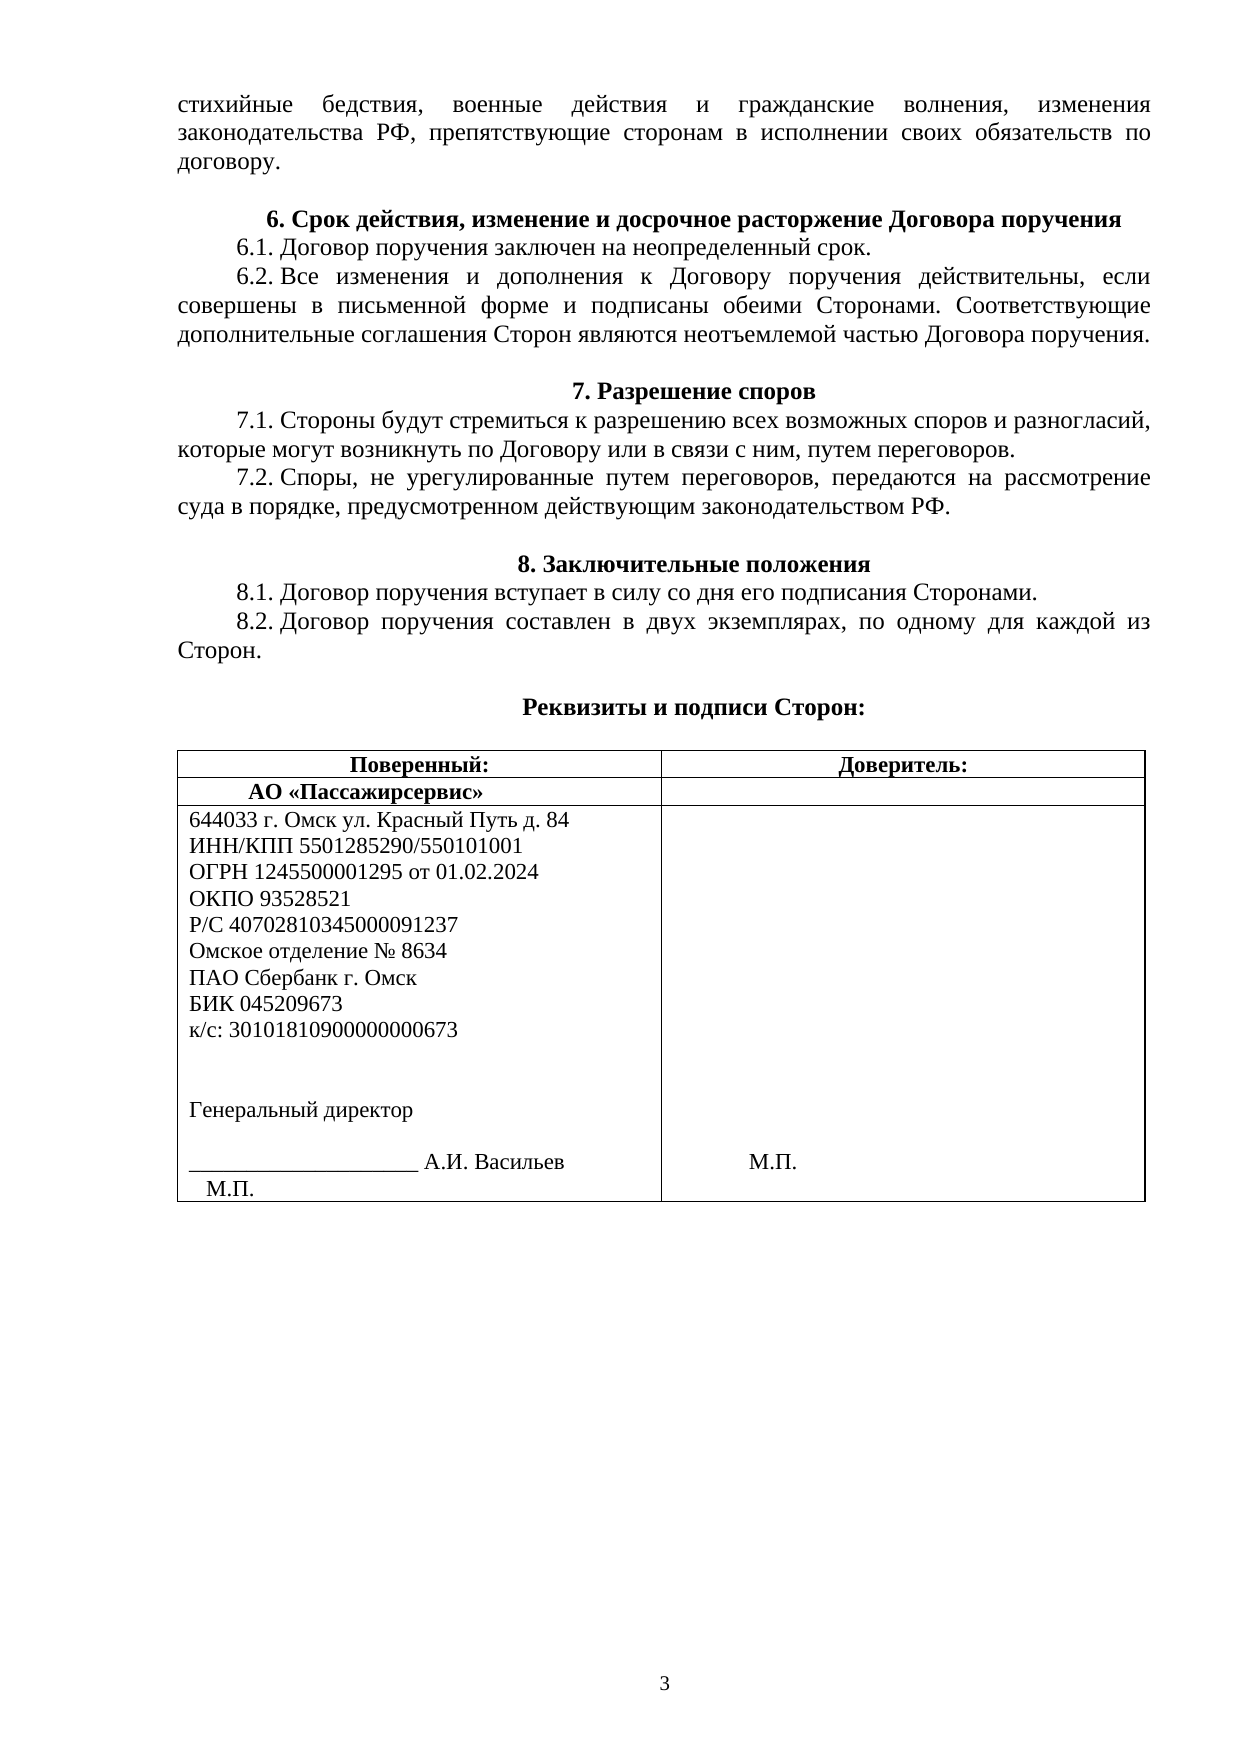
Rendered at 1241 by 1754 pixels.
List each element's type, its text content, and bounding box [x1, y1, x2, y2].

text 6. Срок действия, изменение и досрочное расторжение Договора поручения [177, 204, 1152, 232]
table_header Доверитель: [662, 751, 1144, 777]
table_cell 644033 г. Омск ул. Красный Путь д. 84 ИНН/КПП 5501285290/550101001 ОГРН 1245500001295 от 01.02.2024 ОКПО 93528521 Р/С 40702810345000091237 Омское отделение № 8634 ПАО Сбербанк г. Омск БИК 045209673 к/с: 30101810900000000673 Генеральный директор ____________________ А.И. Васильев М.П. [178, 806, 661, 1201]
text 7. Разрешение споров [177, 376, 1152, 405]
table_cell АО «Пассажирсервис» [178, 778, 661, 805]
text Реквизиты и подписи Сторон: [177, 692, 1152, 721]
table_header Поверенный: [178, 751, 661, 777]
text 7.1. Стороны будут стремиться к разрешению всех возможных споров и разногласий, которые могут возникнуть по Договору или в связи с ним, путем переговоров. [177, 405, 1152, 462]
text 7.2. Споры, не урегулированные путем переговоров, передаются на рассмотрение суда в порядке, предусмотренном действующим законодательством РФ. [177, 462, 1152, 520]
text 6.1. Договор поручения заключен на неопределенный срок. [177, 232, 1152, 261]
text 8.2. Договор поручения составлен в двух экземплярах, по одному для каждой из Сторон. [177, 606, 1152, 664]
text 8. Заключительные положения [177, 549, 1152, 577]
table_cell М.П. [662, 806, 1144, 1201]
table_cell [662, 778, 1144, 805]
text 6.2. Все изменения и дополнения к Договору поручения действительны, если совершены в письменной форме и подписаны обеими Сторонами. Соответствующие дополнительные соглашения Сторон являются неотъемлемой частью Договора поручения. [177, 261, 1152, 347]
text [177, 89, 1152, 175]
text 8.1. Договор поручения вступает в силу со дня его подписания Сторонами. [177, 577, 1152, 606]
